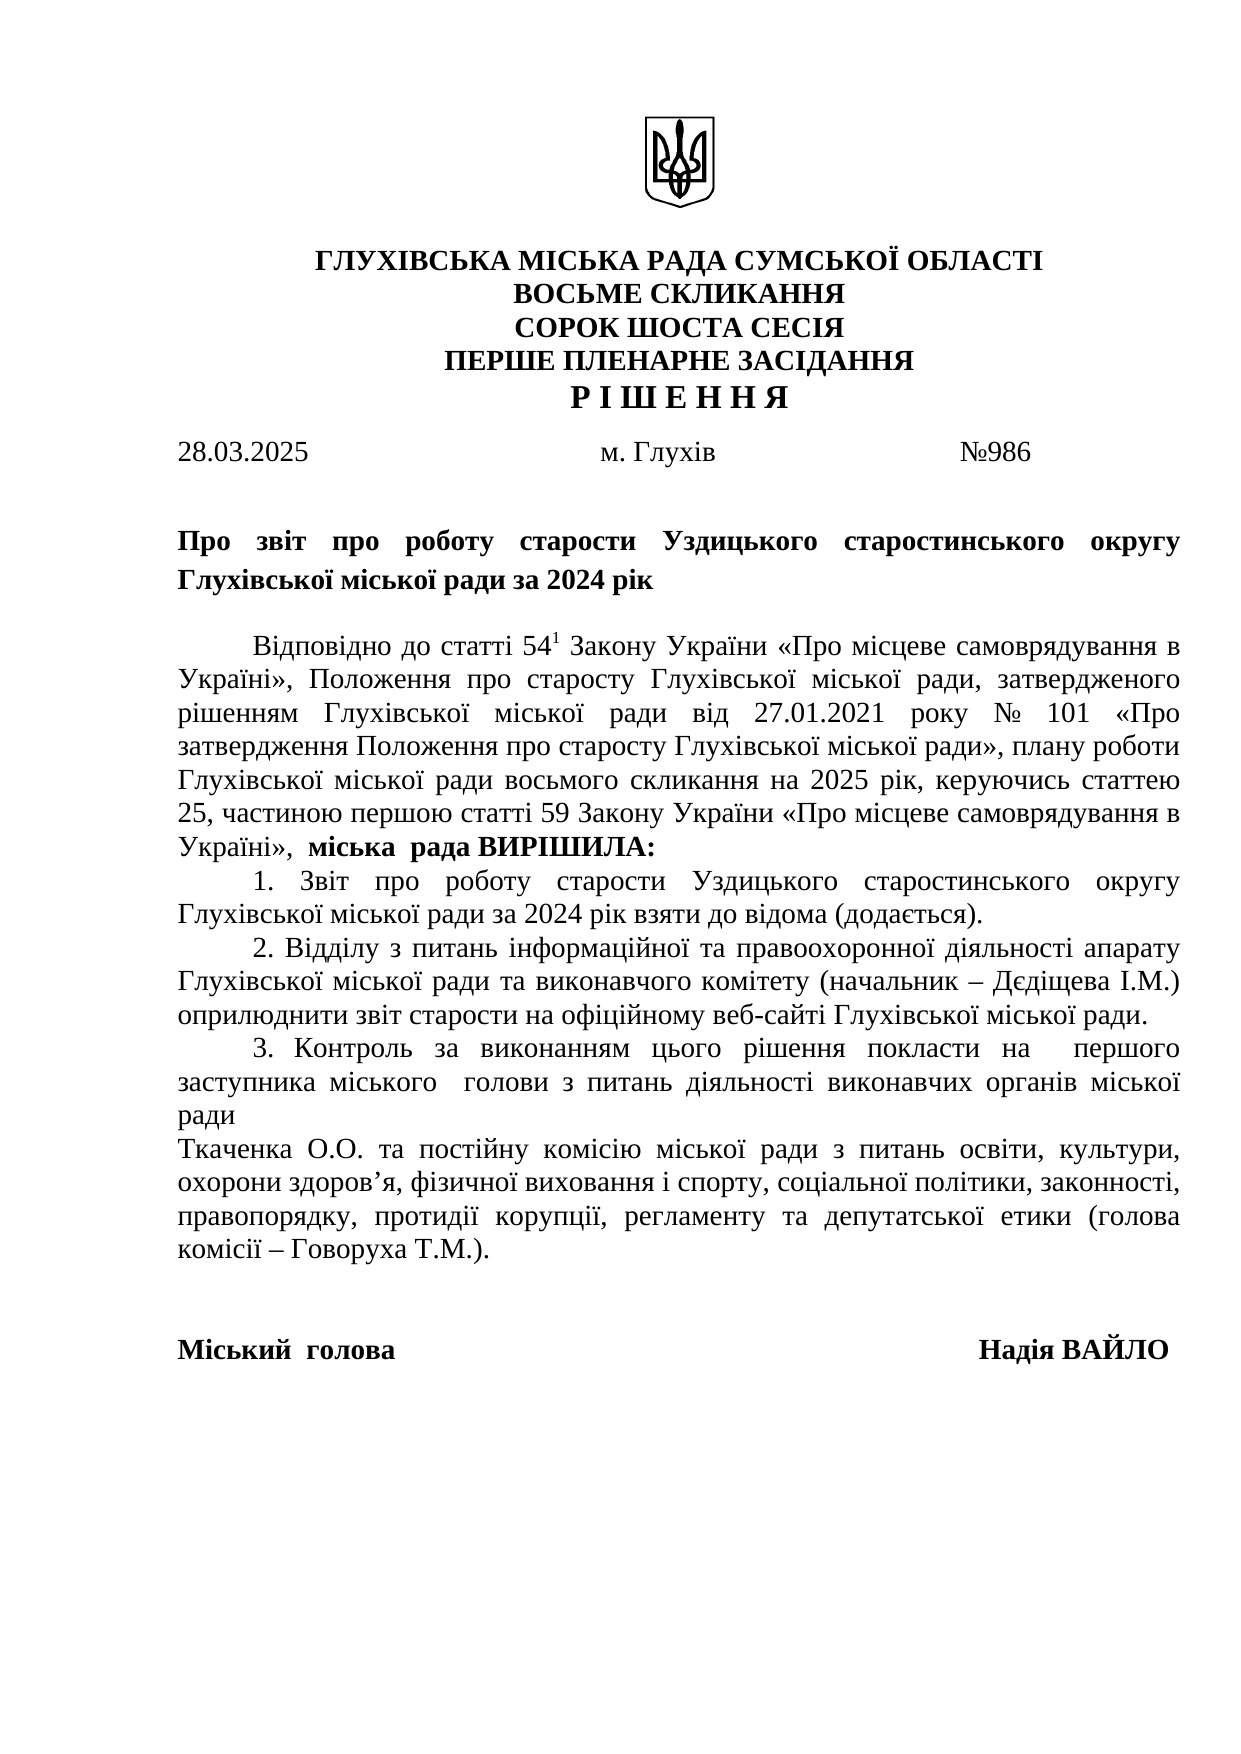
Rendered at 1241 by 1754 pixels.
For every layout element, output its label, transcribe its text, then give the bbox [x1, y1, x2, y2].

text Відповідно до статті 541 Закону України «Про місцеве самоврядування в Україні», Положення про старосту Глухівської міської ради, затвердженого рішенням Глухівської міської ради від 27.01.2021 року № 101 «Про затвердження Положення про старосту Глухівської міської ради», плану роботи Глухівської міської ради восьмого скликання на 2025 рік, керуючись статтею 25, частиною першою статті 59 Закону України «Про місцеве самоврядування в Україні», міська рада ВИРІШИЛА: [177, 628, 1181, 863]
title СОРОК ШОСТА СЕСІЯ [177, 310, 1181, 343]
text 1. Звіт про роботу старости Уздицького старостинського округу Глухівської міської ради за 2024 рік взяти до відома (додається). [177, 863, 1181, 930]
text 2. Відділу з питань інформаційної та правоохоронної діяльності апарату Глухівської міської ради та виконавчого комітету (начальник – Дєдіщева І.М.) оприлюднити звіт старости на офіційному веб-сайті Глухівської міської ради. [177, 930, 1181, 1030]
title Р І Ш Е Н Н Я [177, 377, 1181, 415]
text Про звіт про роботу старости Уздицького старостинського округу Глухівської міської ради за 2024 рік [177, 523, 1181, 595]
text 3. Контроль за виконанням цього рішення покласти на першого заступника міського голови з питань діяльності виконавчих органів міської ради Ткаченка О.О. та постійну комісію міської ради з питань освіти, культури, охорони здоров’я, фізичної виховання і спорту, соціальної політики, законності, правопорядку, протидії корупції, регламенту та депутатської етики (голова комісії – Говоруха Т.М.). [177, 1030, 1181, 1265]
title ВОСЬМЕ СКЛИКАННЯ [177, 276, 1181, 310]
text 28.03.2025 м. Глухів №986 [177, 434, 1181, 468]
title ПЕРШЕ ПЛЕНАРНЕ ЗАСІДАННЯ [177, 343, 1181, 377]
picture [642, 115, 717, 210]
title ГЛУХІВСЬКА МІСЬКА РАДА СУМСЬКОЇ ОБЛАСТІ [177, 243, 1181, 276]
text Міський голова Надія ВАЙЛО [177, 1332, 1181, 1366]
